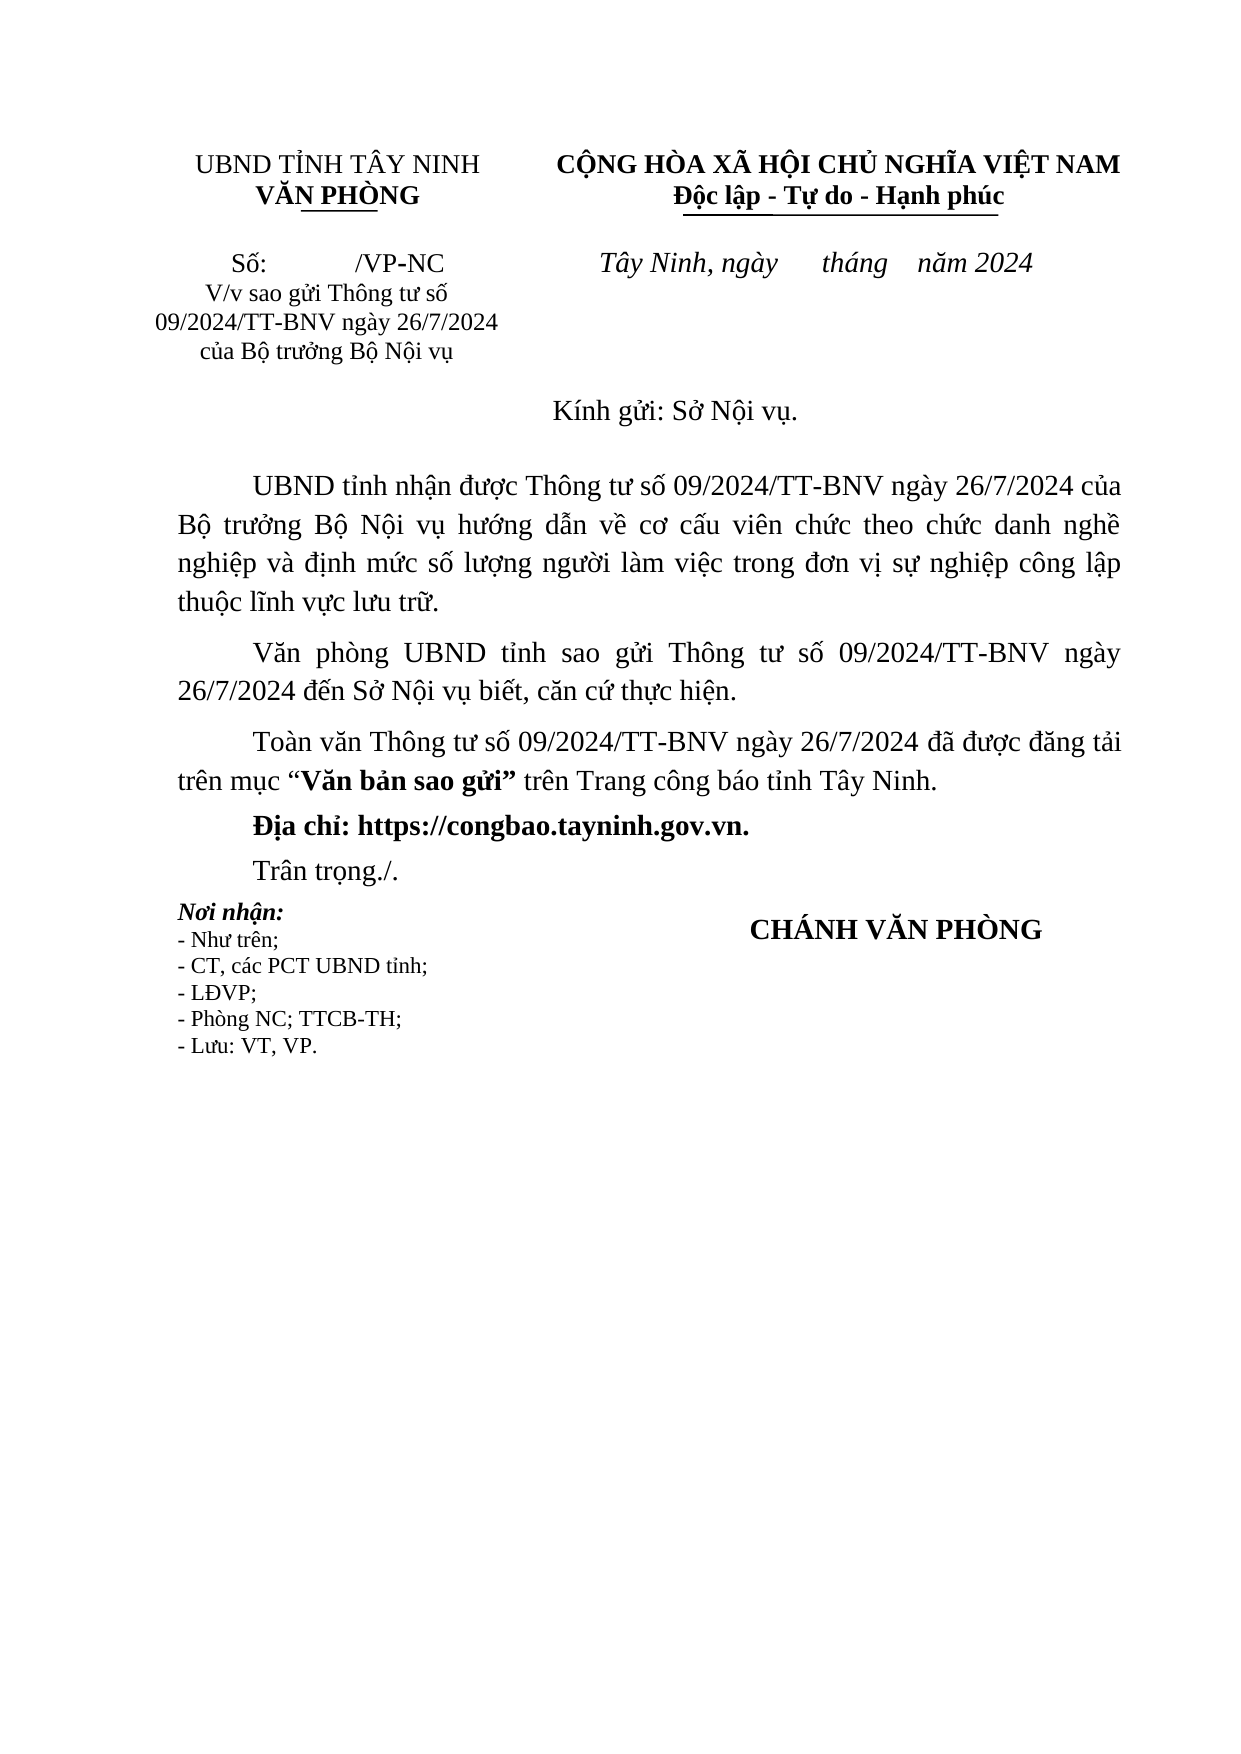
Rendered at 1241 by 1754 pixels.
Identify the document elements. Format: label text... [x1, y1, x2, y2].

text Toàn văn Thông tư số 09/2024/TT-BNV ngày 26/7/2024 đã được đăng tải trên mục “Văn bản sao gửi” trên Trang công báo tỉnh Tây Ninh. [177, 724, 1122, 797]
text UBND tỉnh nhận được Thông tư số 09/2024/TT-BNV ngày 26/7/2024 của Bộ trưởng Bộ Nội vụ hướng dẫn về cơ cấu viên chức theo chức danh nghề nghiệp và định mức số lượng người làm việc trong đơn vị sự nghiệp công lập thuộc lĩnh vực lưu trữ. [177, 468, 1122, 617]
text Địa chỉ: https://congbao.tayninh.gov.vn. [177, 808, 1122, 841]
table_cell Tây Ninh, ngày tháng năm 2024 [526, 245, 1151, 365]
table_header CHÁNH VĂN PHÒNG [627, 898, 1165, 1103]
table_header UBND TỈNH TÂY NINH VĂN PHÒNG [149, 148, 526, 245]
text Kính gửi: Sở Nội vụ. [177, 393, 1122, 427]
table_cell Số: /VP-NC V/v sao gửi Thông tư số 09/2024/TT-BNV ngày 26/7/2024 của Bộ trưởng Bộ Nội vụ [149, 245, 526, 365]
table_header CỘNG HÒA XÃ HỘI CHỦ NGHĨA VIỆT Độc lập - Tự do - Hạnh phúc [526, 148, 1151, 245]
table_header Nơi nhận: - Như trên; - CT, các PCT UBND tỉnh; - LĐVP; - Phòng NC; TTCB-TH; - Lưu: VT, VP. [166, 898, 627, 1103]
text Văn phòng UBND tỉnh sao gửi Thông tư số 09/2024/TT-BNV ngày 26/7/2024 đến Sở Nội vụ biết, căn cứ thực hiện. [177, 635, 1122, 707]
text Trân trọng./. [177, 853, 1122, 886]
